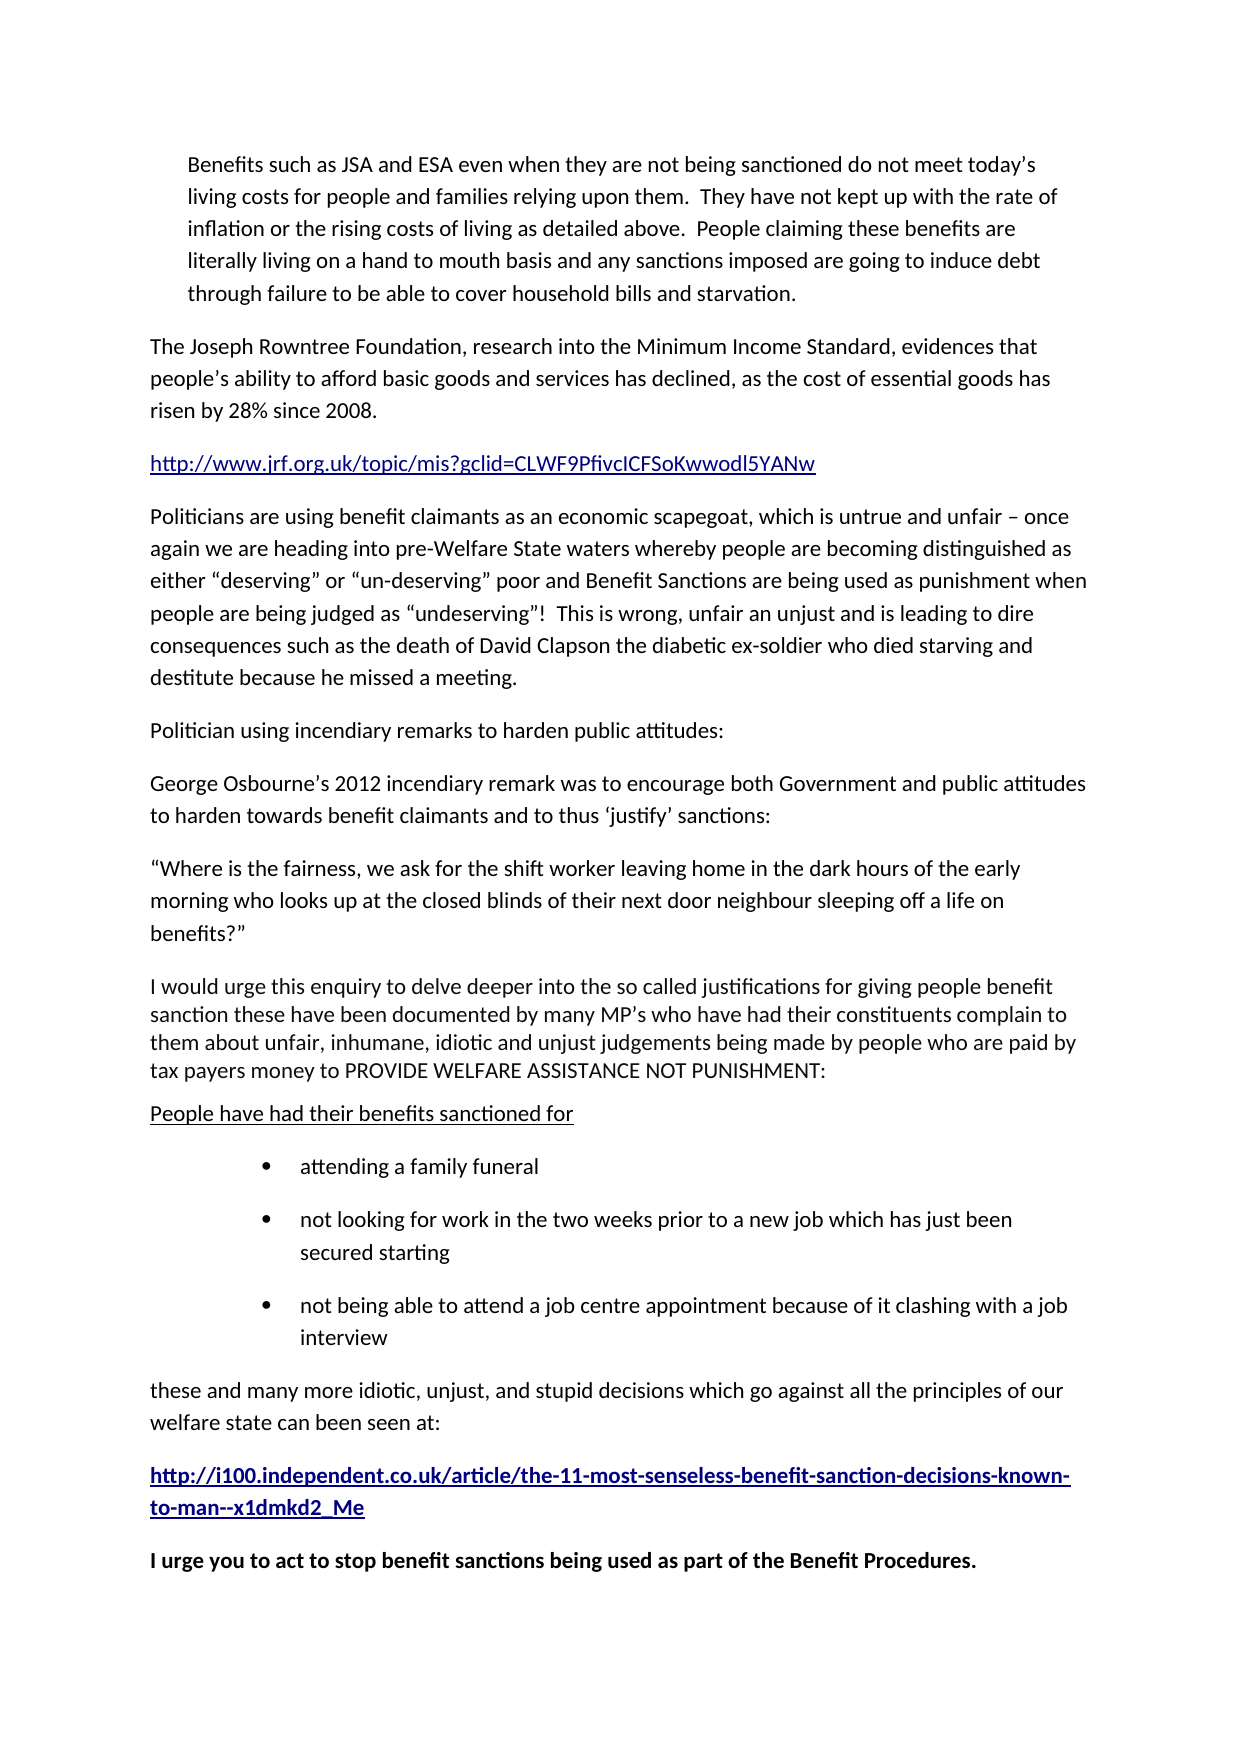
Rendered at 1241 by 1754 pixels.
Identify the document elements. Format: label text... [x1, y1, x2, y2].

list not being able to attend a job centre appointment because of it clashing with a job interview [262, 1291, 1090, 1351]
text People have had their benefits sanctioned for [150, 1099, 1090, 1127]
list attending a family funeral [262, 1152, 1090, 1181]
list not looking for work in the two weeks prior to a new job which has just been secured starting [262, 1206, 1090, 1266]
text The Joseph Rowntree Foundation, research into the Minimum Income Standard, evidences that people’s ability to afford basic goods and services has declined, as the cost of essential goods has risen by 28% since 2008. [150, 332, 1090, 424]
text these and many more idiotic, unjust, and stupid decisions which go against all the principles of our welfare state can been seen at: [150, 1376, 1090, 1436]
text I would urge this enquiry to delve deeper into the so called justifications for giving people benefit sanction these have been documented by many MP’s who have had their constituents complain to them about unfair, inhumane, idiotic and unjust judgements being made by people who are paid by tax payers money to PROVIDE WELFARE ASSISTANCE NOT PUNISHMENT: [150, 972, 1090, 1084]
text Benefits such as JSA and ESA even when they are not being sanctioned do not meet today’s living costs for people and families relying upon them. They have not kept up with the rate of inflation or the rising costs of living as detailed above. People claiming these benefits are literally living on a hand to mouth basis and any sanctions imposed are going to induce debt through failure to be able to cover household bills and starvation. [187, 150, 1090, 307]
text http://i100.independent.co.uk/article/the-11-most-senseless-benefit-sanction-decisions-known-to-man--x1dmkd2_Me [150, 1461, 1090, 1521]
text Politicians are using benefit claimants as an economic scapegoat, which is untrue and unfair – once again we are heading into pre-Welfare State waters whereby people are becoming distinguished as either “deserving” or “un-deserving” poor and Benefit Sanctions are being used as punishment when people are being judged as “undeserving”! This is wrong, unfair an unjust and is leading to dire consequences such as the death of David Clapson the diabetic ex-soldier who died starving and destitute because he missed a meeting. [150, 502, 1090, 691]
text http://www.jrf.org.uk/topic/mis?gclid=CLWF9PfivcICFSoKwwodl5YANw [150, 449, 1090, 477]
text “Where is the fairness, we ask for the shift worker leaving home in the dark hours of the early morning who looks up at the closed blinds of their next door neighbour sleeping off a life on benefits?” [150, 854, 1090, 947]
text I urge you to act to stop benefit sanctions being used as part of the Benefit Procedures. [150, 1546, 1090, 1574]
text George Osbourne’s 2012 incendiary remark was to encourage both Government and public attitudes to harden towards benefit claimants and to thus ‘justify’ sanctions: [150, 769, 1090, 829]
text Politician using incendiary remarks to harden public attitudes: [150, 716, 1090, 744]
